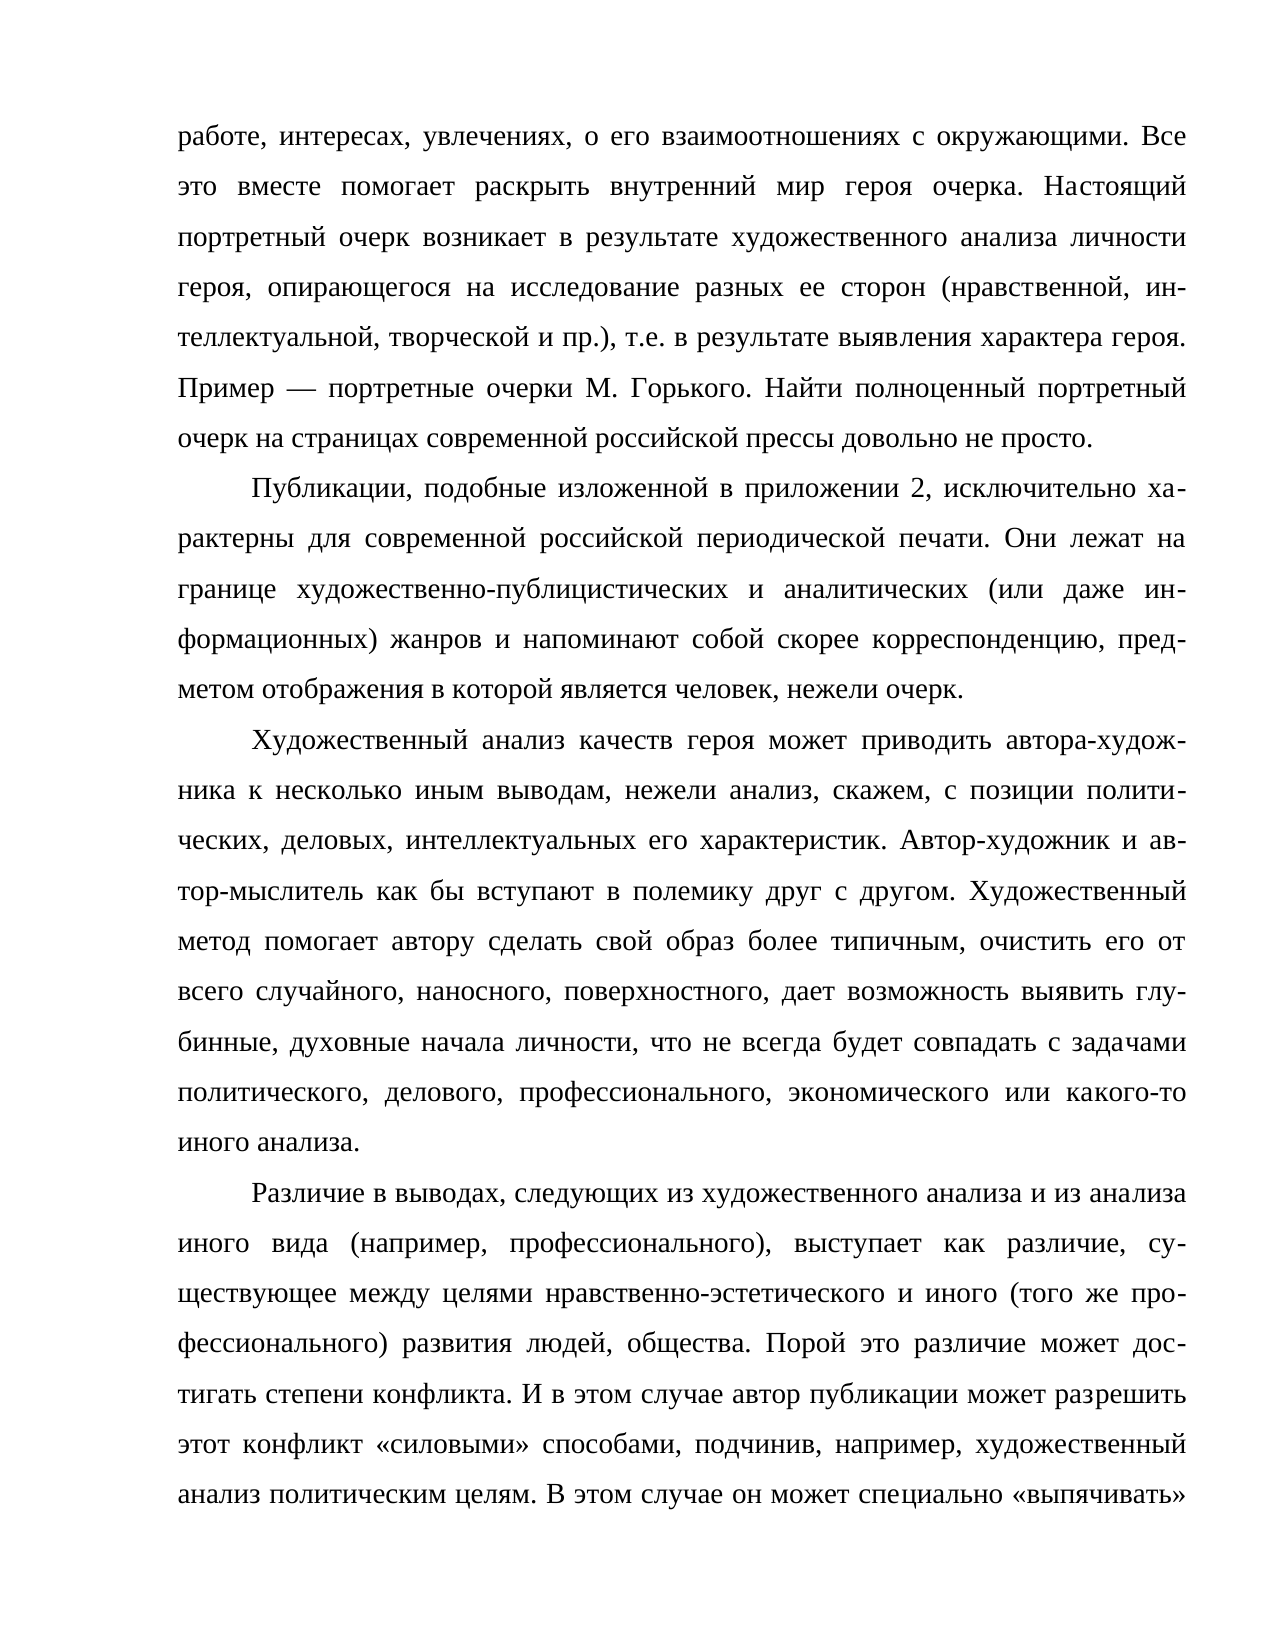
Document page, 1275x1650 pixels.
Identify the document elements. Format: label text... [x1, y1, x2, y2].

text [177, 1175, 1186, 1510]
text Публикации, подобные изложенной в приложении 2, исключительно характерны для современной российской периодической печати. Они лежат на границе художественно-публицистических и аналитических (или даже информационных) жанров и напоминают собой скорее корреспонденцию, предметом отображения в которой является человек, нежели очерк. [177, 470, 1186, 705]
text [177, 118, 1186, 453]
text Художественный анализ качеств героя может приводить автора-художника к несколько иным выводам, нежели анализ, скажем, с позиции политических, деловых, интеллектуальных его характеристик. Автор-художник и автор-мыслитель как бы вступают в полемику друг с другом. Художественный метод помогает автору сделать свой образ более типичным, очистить его от всего случайного, наносного, поверхностного, дает возможность выявить глубинные, духовные начала личности, что не всегда будет совпадать с задачами политического, делового, профессионального, экономического или какого-то иного анализа. [177, 722, 1186, 1158]
